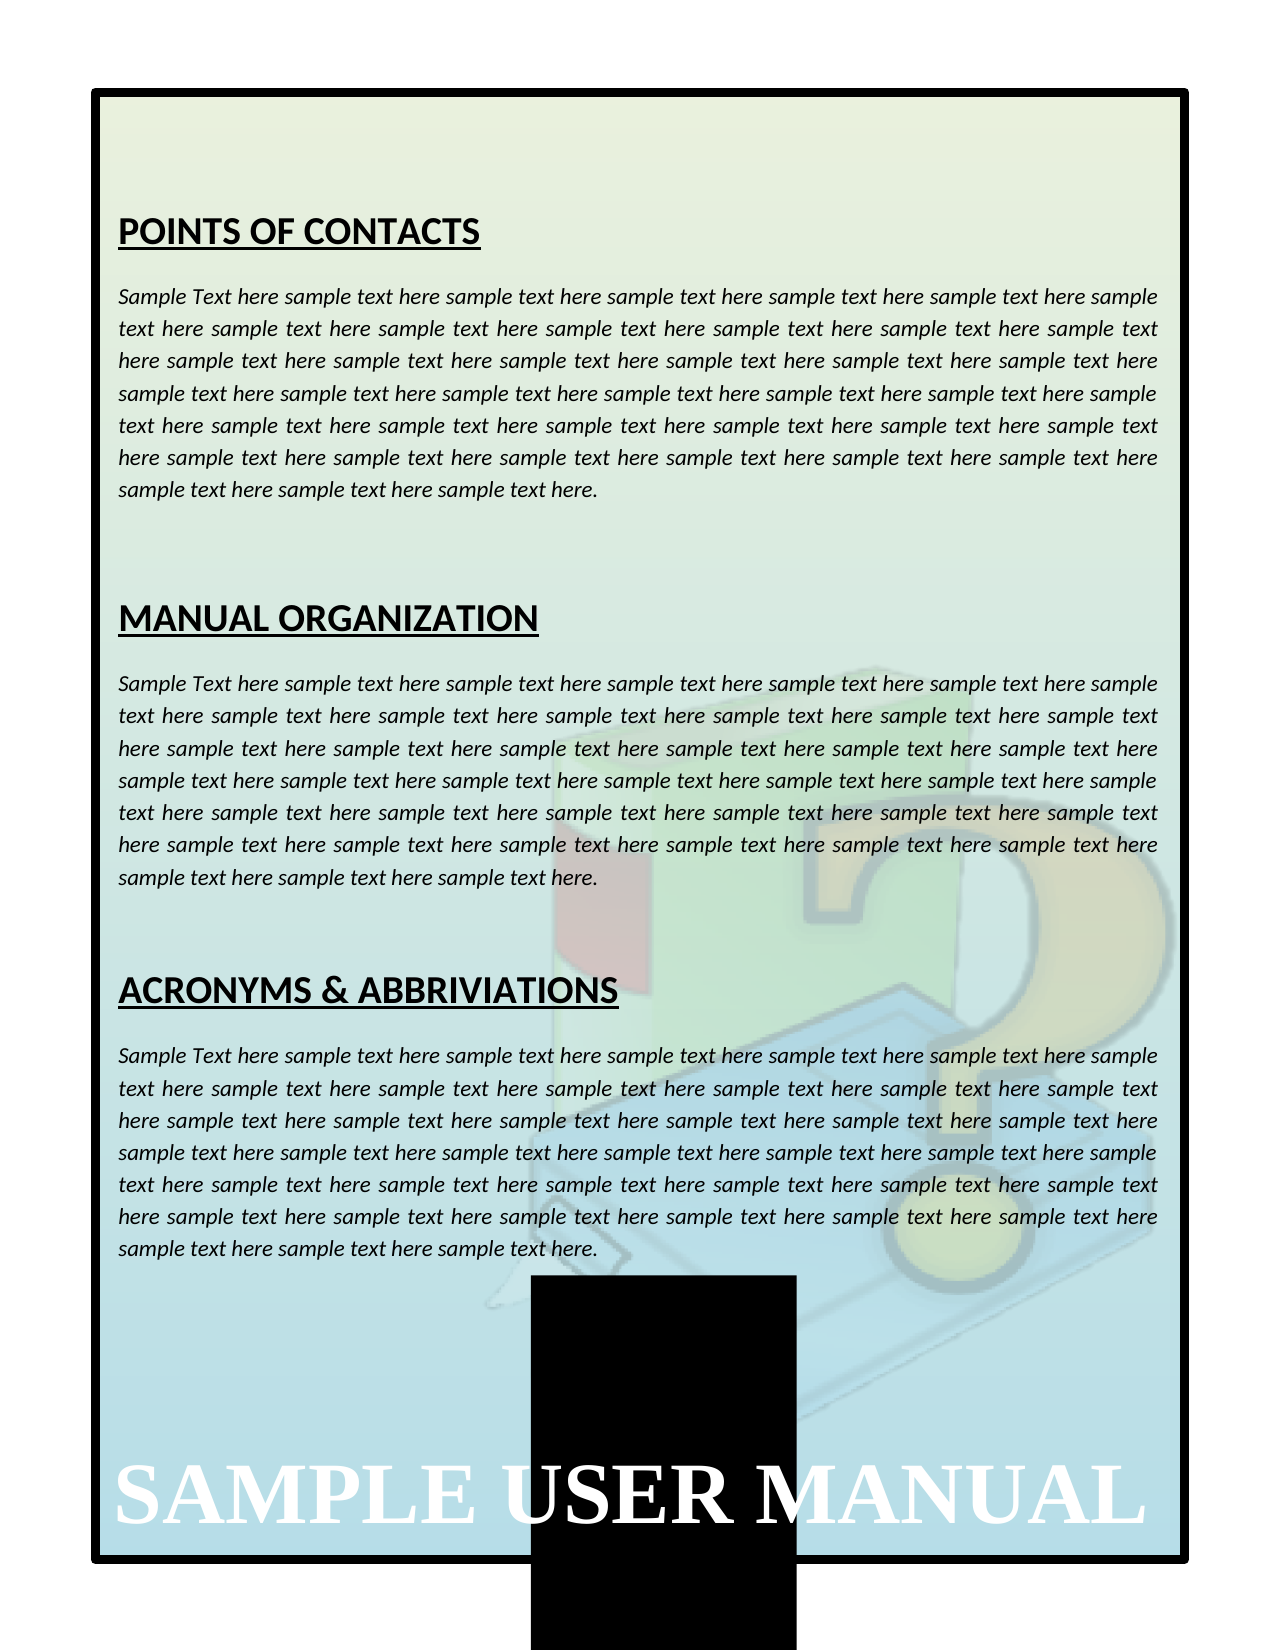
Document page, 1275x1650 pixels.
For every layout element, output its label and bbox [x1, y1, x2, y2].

picture [467, 646, 1185, 1448]
